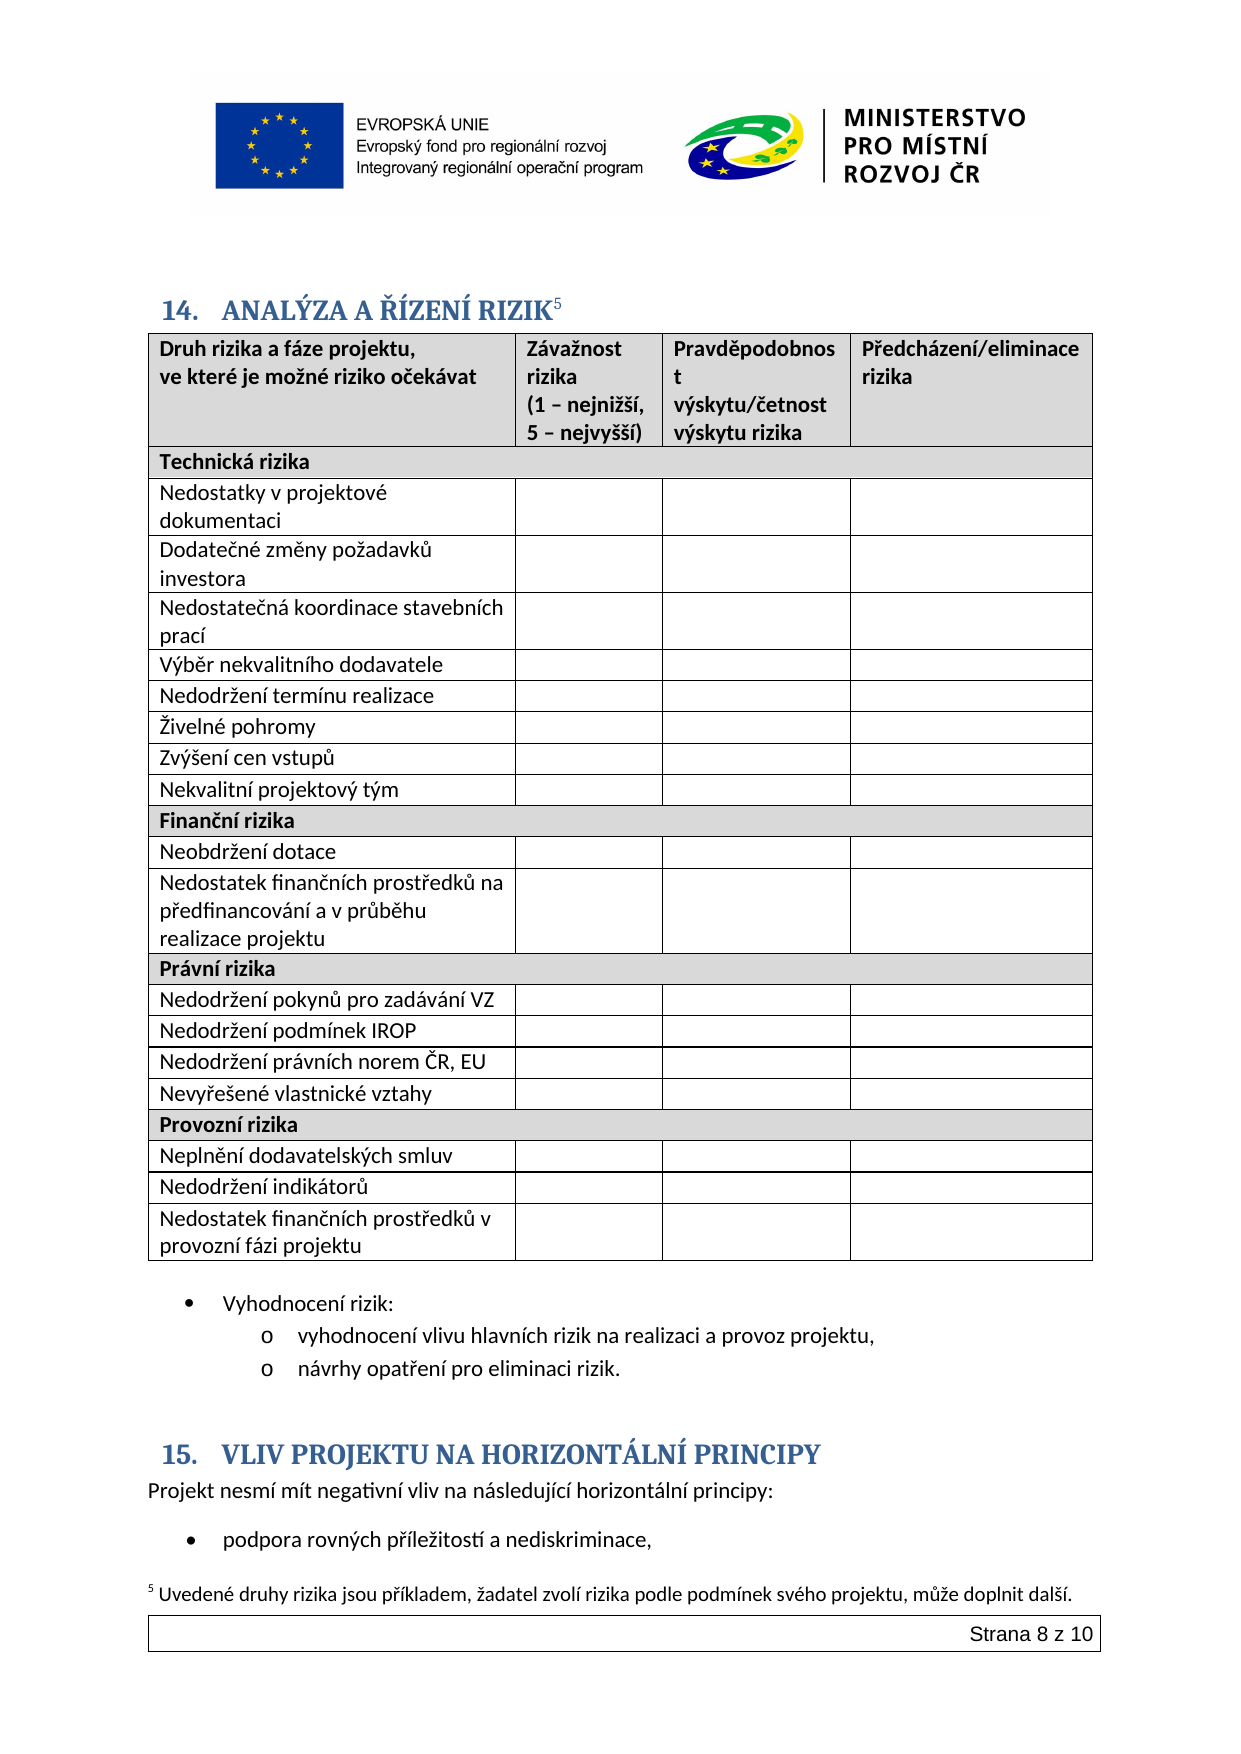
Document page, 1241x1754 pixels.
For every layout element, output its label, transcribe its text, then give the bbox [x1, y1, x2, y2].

table_cell [663, 1141, 850, 1171]
table_cell Nedodržení právních norem ČR, EU [149, 1048, 515, 1078]
table_cell Právní rizika [149, 954, 1092, 984]
table_cell [851, 869, 1092, 953]
list vyhodnocení vlivu hlavních rizik na realizaci a provoz projektu, [260, 1321, 1093, 1350]
subtitle Vliv projektu na horizontální principy [162, 1438, 1093, 1472]
table_header Pravděpodobnost výskytu/četnost výskytu rizika [663, 334, 850, 446]
table_cell [663, 837, 850, 867]
table_header Předcházení/eliminace rizika [851, 334, 1092, 446]
table_cell [516, 1173, 662, 1203]
table_cell [663, 479, 850, 534]
list podpora rovných příležitostí a nediskriminace, [185, 1525, 1093, 1553]
table_cell [663, 650, 850, 680]
table_cell [851, 1016, 1092, 1046]
table_cell [663, 775, 850, 805]
table_cell [851, 681, 1092, 711]
table_cell Nedodržení pokynů pro zadávání VZ [149, 985, 515, 1015]
table_cell [851, 593, 1092, 649]
table_cell [663, 1016, 850, 1046]
table_cell [851, 650, 1092, 680]
table_cell [516, 1141, 662, 1171]
table_cell [663, 985, 850, 1015]
table_cell [851, 1079, 1092, 1109]
table_cell [851, 1141, 1092, 1171]
table_cell [663, 869, 850, 953]
table_cell [663, 1079, 850, 1109]
list návrhy opatření pro eliminaci rizik. [260, 1354, 1093, 1384]
table_cell [851, 536, 1092, 592]
table_cell Nedodržení termínu realizace [149, 681, 515, 711]
table_cell Nekvalitní projektový tým [149, 775, 515, 805]
table_cell [663, 593, 850, 649]
table_cell [516, 681, 662, 711]
table_cell [516, 650, 662, 680]
list Vyhodnocení rizik: [185, 1289, 1093, 1317]
table_cell [516, 1048, 662, 1078]
table_cell Neobdržení dotace [149, 837, 515, 867]
table_cell Nedostatky v projektové dokumentaci [149, 479, 515, 534]
table_cell Výběr nekvalitního dodavatele [149, 650, 515, 680]
table_cell Finanční rizika [149, 806, 1092, 836]
table_cell Technická rizika [149, 447, 1092, 477]
table_cell [663, 681, 850, 711]
table_cell Živelné pohromy [149, 712, 515, 742]
table_cell [851, 1204, 1092, 1260]
table_cell Dodatečné změny požadavků investora [149, 536, 515, 592]
table_cell [516, 593, 662, 649]
text Projekt nesmí mít negativní vliv na následující horizontální principy: [148, 1477, 1093, 1504]
table_cell [851, 712, 1092, 742]
table_cell [516, 712, 662, 742]
table_cell [516, 985, 662, 1015]
table_cell [663, 744, 850, 774]
table_cell [663, 1048, 850, 1078]
table_cell Nedodržení podmínek IROP [149, 1016, 515, 1046]
table_cell [663, 1173, 850, 1203]
table_cell [516, 1204, 662, 1260]
table_cell [851, 744, 1092, 774]
table_cell Nevyřešené vlastnické vztahy [149, 1079, 515, 1109]
table_cell [663, 1204, 850, 1260]
table_cell [516, 744, 662, 774]
table_cell [851, 479, 1092, 534]
table_cell [516, 1016, 662, 1046]
table_cell [851, 837, 1092, 867]
table_cell [516, 1079, 662, 1109]
table_cell Nedostatečná koordinace stavebních prací [149, 593, 515, 649]
table_cell Zvýšení cen vstupů [149, 744, 515, 774]
table_cell [851, 775, 1092, 805]
subtitle Analýza a řízení rizik [162, 294, 1093, 328]
table_header Druh rizika a fáze projektu, ve které je možné riziko očekávat [149, 334, 515, 446]
table_cell [663, 712, 850, 742]
table_cell [516, 536, 662, 592]
table_cell Provozní rizika [149, 1110, 1092, 1140]
table_cell [851, 985, 1092, 1015]
table_header Závažnost rizika (1 – nejnižší, 5 – nejvyšší) [516, 334, 662, 446]
table_cell [516, 869, 662, 953]
table_cell Nedodržení indikátorů [149, 1173, 515, 1203]
table_cell [663, 536, 850, 592]
table_cell [516, 837, 662, 867]
table_cell Nedostatek finančních prostředků na předfinancování a v průběhu realizace projektu [149, 869, 515, 953]
table_cell [851, 1048, 1092, 1078]
table_cell [516, 479, 662, 534]
table_cell [851, 1173, 1092, 1203]
table_cell [516, 775, 662, 805]
table_cell Nedostatek finančních prostředků v provozní fázi projektu [149, 1204, 515, 1260]
table_cell Neplnění dodavatelských smluv [149, 1141, 515, 1171]
picture [187, 73, 1053, 217]
